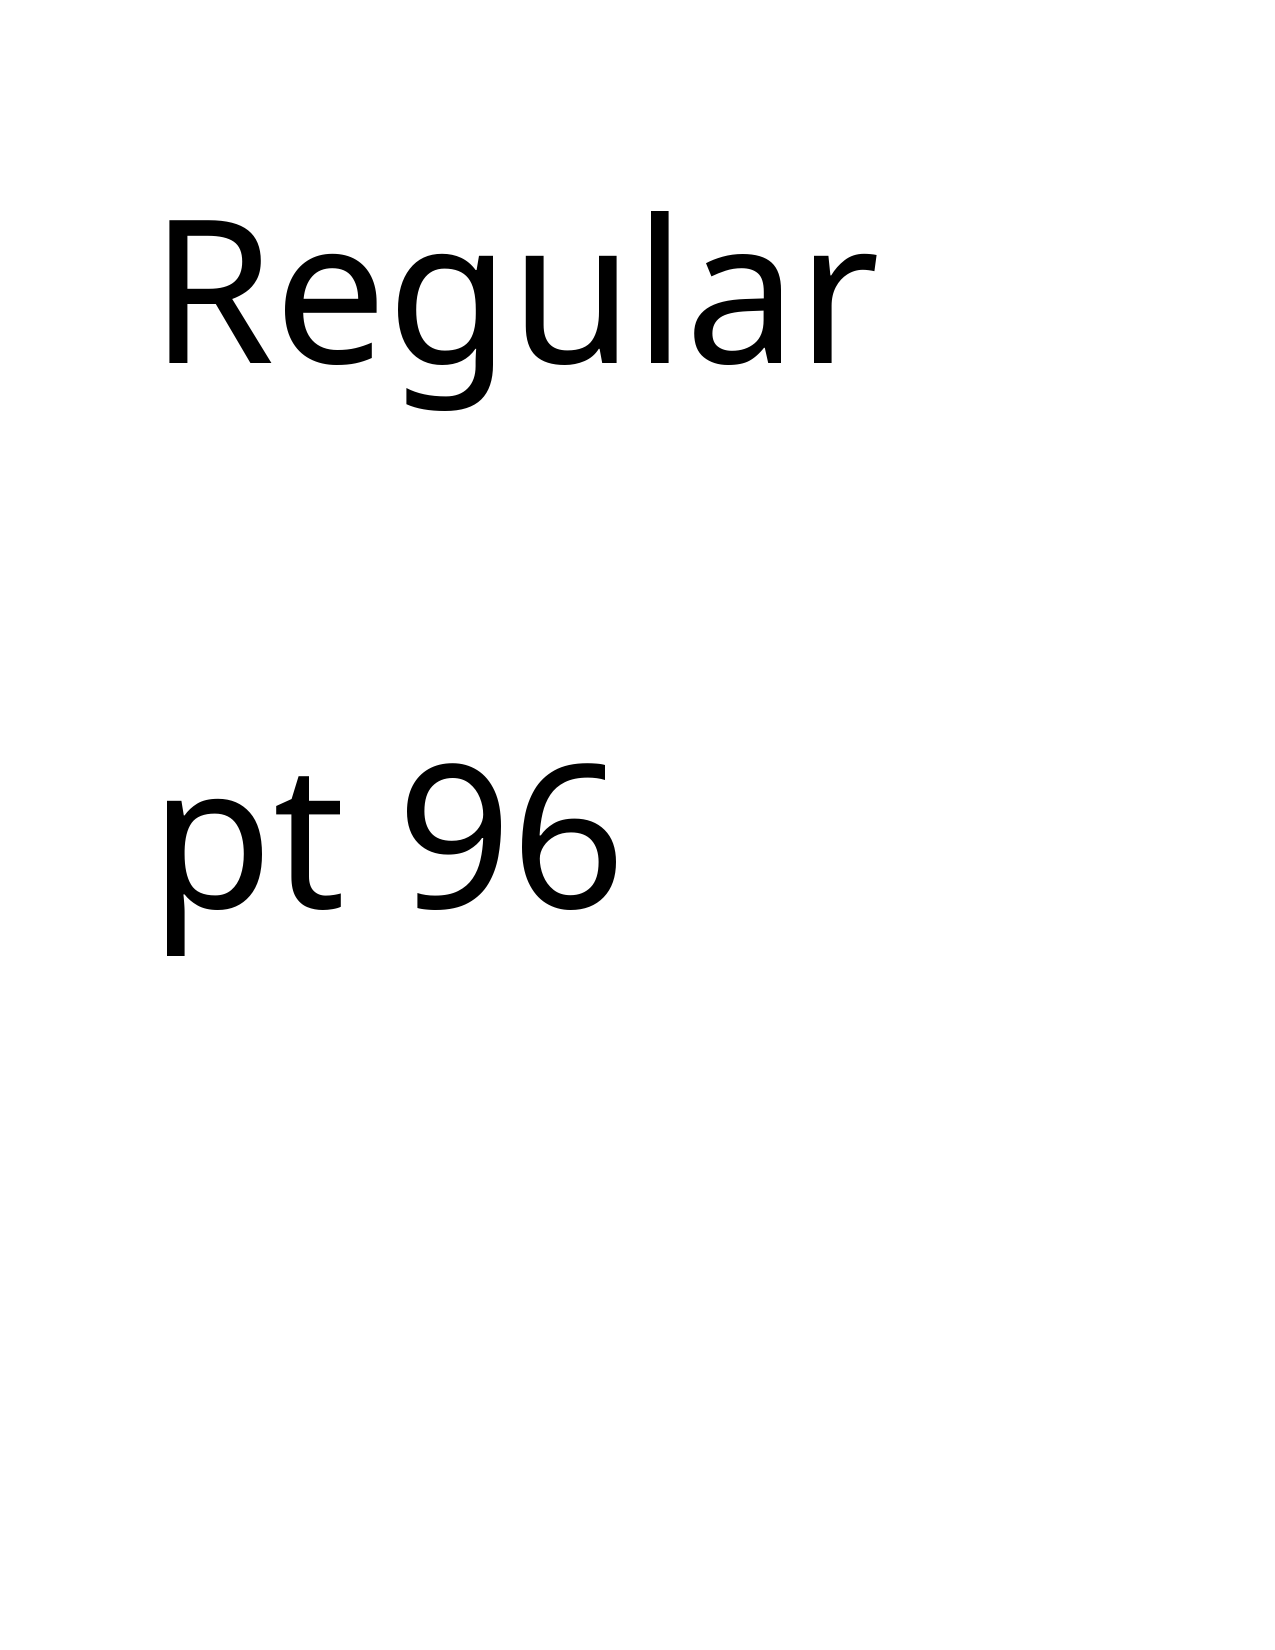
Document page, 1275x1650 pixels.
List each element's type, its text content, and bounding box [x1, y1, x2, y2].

text Franklin Gothic Book Regular pt 96 [150, 150, 1125, 967]
